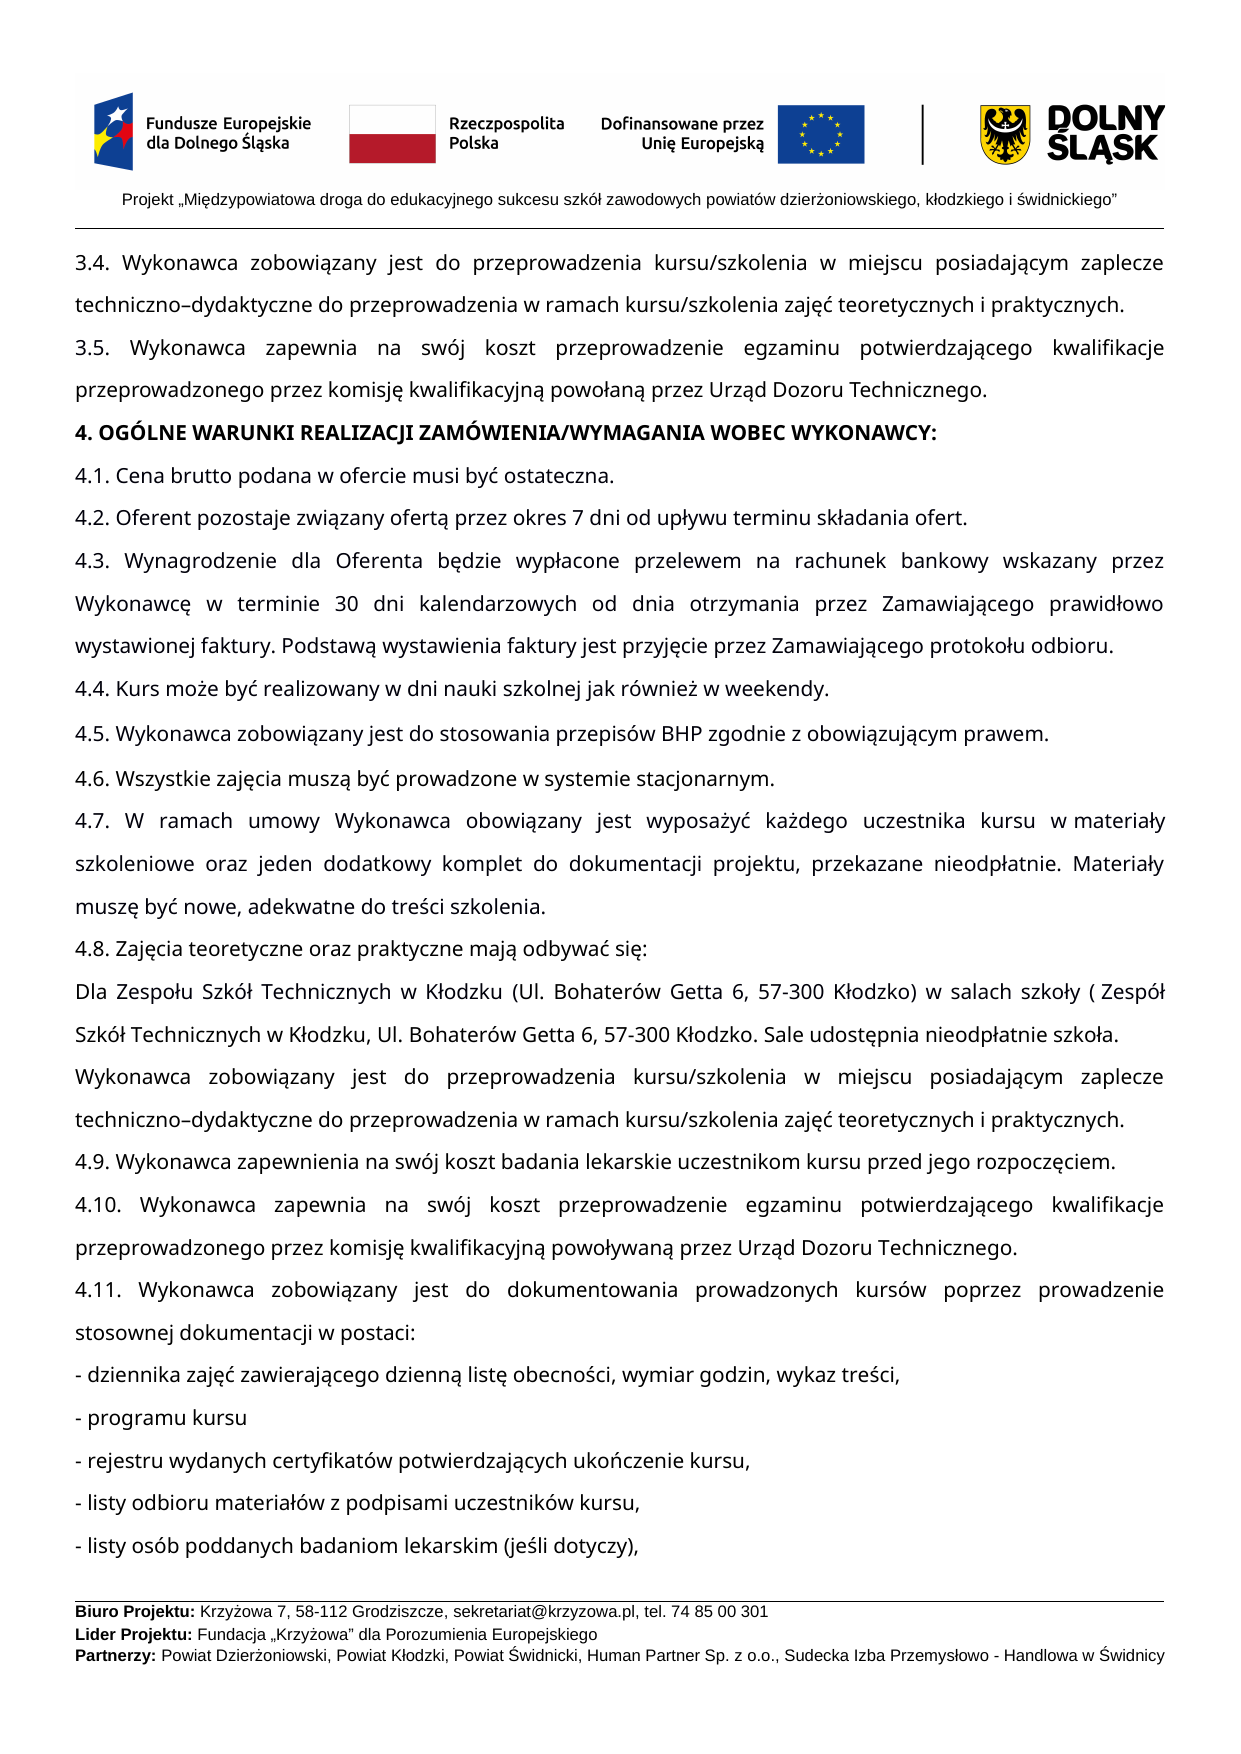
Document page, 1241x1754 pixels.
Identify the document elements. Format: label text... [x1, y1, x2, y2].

text 4.5. Wykonawca zobowiązany jest do stosowania przepisów BHP zgodnie z obowiązującym prawem. [75, 719, 1165, 747]
text 4.3. Wynagrodzenie dla Oferenta będzie wypłacone przelewem na rachunek bankowy wskazany przez Wykonawcę w terminie 30 dni kalendarzowych od dnia otrzymania przez Zamawiającego prawidłowo wystawionej faktury. Podstawą wystawienia faktury jest przyjęcie przez Zamawiającego protokołu odbioru. [75, 546, 1165, 660]
text 4.10. Wykonawca zapewnia na swój koszt przeprowadzenie egzaminu potwierdzającego kwalifikacje przeprowadzonego przez komisję kwalifikacyjną powoływaną przez Urząd Dozoru Technicznego. [75, 1190, 1165, 1261]
text - rejestru wydanych certyfikatów potwierdzających ukończenie kursu, [75, 1446, 1165, 1474]
picture [75, 73, 1166, 190]
text 4.7. W ramach umowy Wykonawca obowiązany jest wyposażyć każdego uczestnika kursu w materiały szkoleniowe oraz jeden dodatkowy komplet do dokumentacji projektu, przekazane nieodpłatnie. Materiały muszę być nowe, adekwatne do treści szkolenia. [75, 807, 1165, 920]
text 4.9. Wykonawca zapewnienia na swój koszt badania lekarskie uczestnikom kursu przed jego rozpoczęciem. [75, 1147, 1165, 1176]
text 4.6. Wszystkie zajęcia muszą być prowadzone w systemie stacjonarnym. [75, 764, 1165, 792]
text 4.2. Oferent pozostaje związany ofertą przez okres 7 dni od upływu terminu składania ofert. [75, 503, 1165, 532]
text 4. OGÓLNE WARUNKI REALIZACJI ZAMÓWIENIA/WYMAGANIA WOBEC WYKONAWCY: [75, 418, 1165, 447]
text 3.5. Wykonawca zapewnia na swój koszt przeprowadzenie egzaminu potwierdzającego kwalifikacje przeprowadzonego przez komisję kwalifikacyjną powołaną przez Urząd Dozoru Technicznego. [75, 333, 1165, 404]
text 4.4. Kurs może być realizowany w dni nauki szkolnej jak również w weekendy. [75, 674, 1165, 702]
text Dla Zespołu Szkół Technicznych w Kłodzku (Ul. Bohaterów Getta 6, 57-300 Kłodzko) w salach szkoły ( Zespół Szkół Technicznych w Kłodzku, Ul. Bohaterów Getta 6, 57-300 Kłodzko. Sale udostępnia nieodpłatnie szkoła. [75, 977, 1165, 1048]
text 4.11. Wykonawca zobowiązany jest do dokumentowania prowadzonych kursów poprzez prowadzenie stosownej dokumentacji w postaci: [75, 1275, 1165, 1346]
text - listy osób poddanych badaniom lekarskim (jeśli dotyczy), [75, 1531, 1165, 1559]
text 3.4. Wykonawca zobowiązany jest do przeprowadzenia kursu/szkolenia w miejscu posiadającym zaplecze techniczno–dydaktyczne do przeprowadzenia w ramach kursu/szkolenia zajęć teoretycznych i praktycznych. [75, 248, 1165, 319]
text Wykonawca zobowiązany jest do przeprowadzenia kursu/szkolenia w miejscu posiadającym zaplecze techniczno–dydaktyczne do przeprowadzenia w ramach kursu/szkolenia zajęć teoretycznych i praktycznych. [75, 1062, 1165, 1133]
text - programu kursu [75, 1403, 1165, 1432]
text 4.8. Zajęcia teoretyczne oraz praktyczne mają odbywać się: [75, 934, 1165, 963]
text - listy odbioru materiałów z podpisami uczestników kursu, [75, 1488, 1165, 1517]
text 4.1. Cena brutto podana w ofercie musi być ostateczna. [75, 461, 1165, 489]
text - dziennika zajęć zawierającego dzienną listę obecności, wymiar godzin, wykaz treści, [75, 1361, 1165, 1389]
